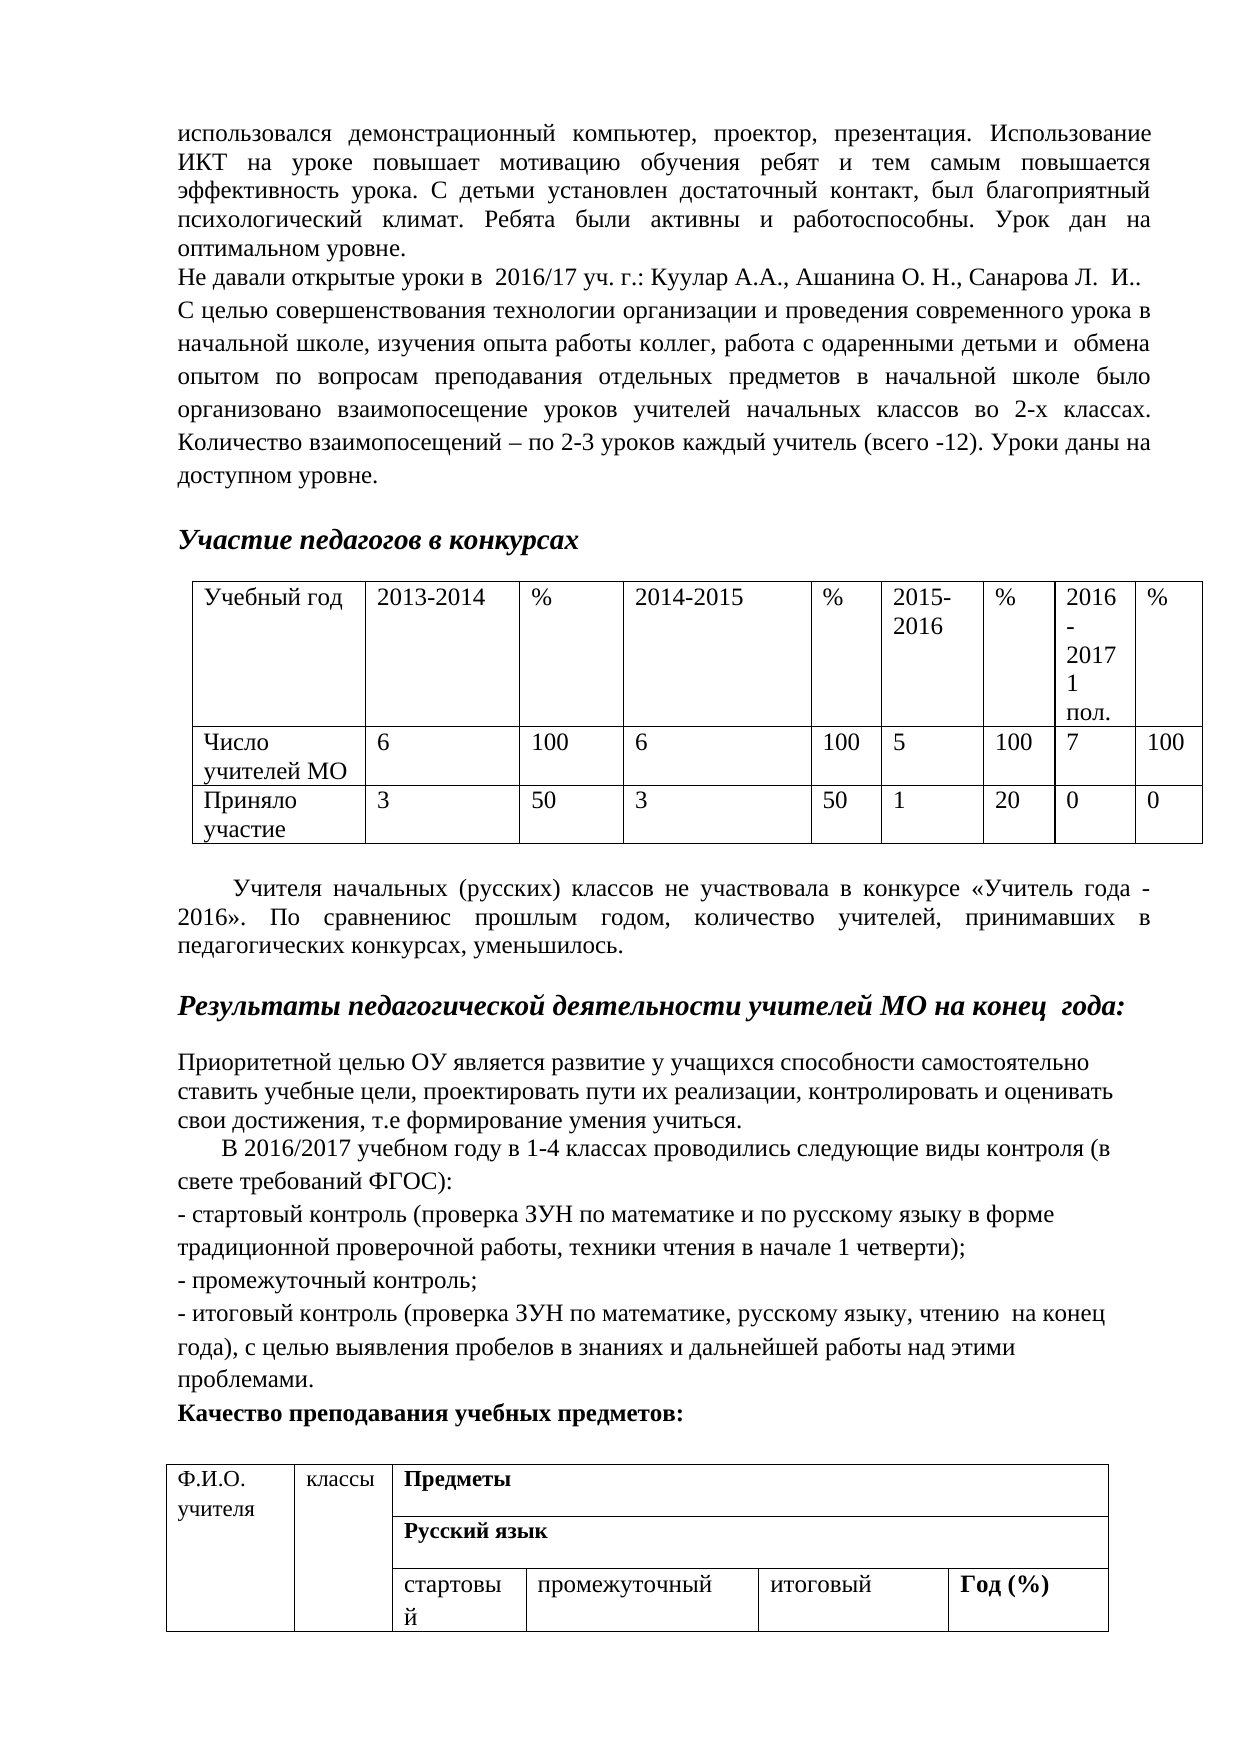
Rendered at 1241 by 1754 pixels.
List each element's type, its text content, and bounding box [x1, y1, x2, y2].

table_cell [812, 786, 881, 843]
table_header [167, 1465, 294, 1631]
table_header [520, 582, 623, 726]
text - промежуточный контроль; [177, 1266, 1152, 1294]
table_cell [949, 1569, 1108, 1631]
text Приоритетной целью ОУ является развитие у учащихся способности самостоятельно ставить учебные цели, проектировать пути их реализации, контролировать и оценивать свои достижения, т.е формирование умения учиться. [177, 1047, 1152, 1133]
text - стартовый контроль (проверка ЗУН по математике и по русскому языку в форме традиционной проверочной работы, техники чтения в начале 1 четверти); [177, 1199, 1152, 1261]
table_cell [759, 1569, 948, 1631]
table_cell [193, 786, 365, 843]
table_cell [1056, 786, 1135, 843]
text Учителя начальных (русских) классов не участвовала в конкурсе «Учитель года - 2016». По сравнениюс прошлым годом, количество учителей, принимавших в педагогических конкурсах, уменьшилось. [177, 873, 1152, 959]
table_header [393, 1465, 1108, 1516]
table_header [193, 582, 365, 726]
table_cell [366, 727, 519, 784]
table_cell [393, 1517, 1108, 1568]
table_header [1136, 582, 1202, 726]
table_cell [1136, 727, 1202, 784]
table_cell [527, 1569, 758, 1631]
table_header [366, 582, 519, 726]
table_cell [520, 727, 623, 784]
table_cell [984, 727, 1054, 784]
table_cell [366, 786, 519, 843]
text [177, 118, 1152, 262]
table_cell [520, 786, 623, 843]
text В 2016/2017 учебном году в 1-4 классах проводились следующие виды контроля (в свете требований ФГОС): [177, 1133, 1152, 1195]
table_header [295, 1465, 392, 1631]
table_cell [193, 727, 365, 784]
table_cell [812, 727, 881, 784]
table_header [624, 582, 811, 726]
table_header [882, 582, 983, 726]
text С целью совершенствования технологии организации и проведения современного урока в начальной школе, изучения опыта работы коллег, работа с одаренными детьми и обмена опытом по вопросам преподавания отдельных предметов в начальной школе было организовано взаимопосещение уроков учителей начальных классов во 2-х классах. Количество взаимопосещений – по 2-3 уроков каждый учитель (всего -12). Уроки даны на доступном уровне. [177, 423, 1152, 489]
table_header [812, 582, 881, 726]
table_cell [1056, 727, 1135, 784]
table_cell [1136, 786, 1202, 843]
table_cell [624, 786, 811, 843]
text - итоговый контроль (проверка ЗУН по математике, русскому языку, чтению на конец года), с целью выявления пробелов в знаниях и дальнейшей работы над этими проблемами. [177, 1298, 1152, 1393]
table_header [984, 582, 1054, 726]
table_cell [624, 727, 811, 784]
text Участие педагогов в конкурсах [177, 522, 1152, 555]
text Результаты педагогической деятельности учителей МО на конец года: [177, 988, 1152, 1021]
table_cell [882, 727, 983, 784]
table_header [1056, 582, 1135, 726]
text Не давали открытые уроки в 2016/17 уч. г.: Куулар А.А., Ашанина О. Н., Санарова Л. И.. [177, 262, 1152, 291]
text Качество преподавания учебных предметов: [177, 1398, 1152, 1426]
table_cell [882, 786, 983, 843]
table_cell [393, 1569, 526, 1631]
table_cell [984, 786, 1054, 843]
